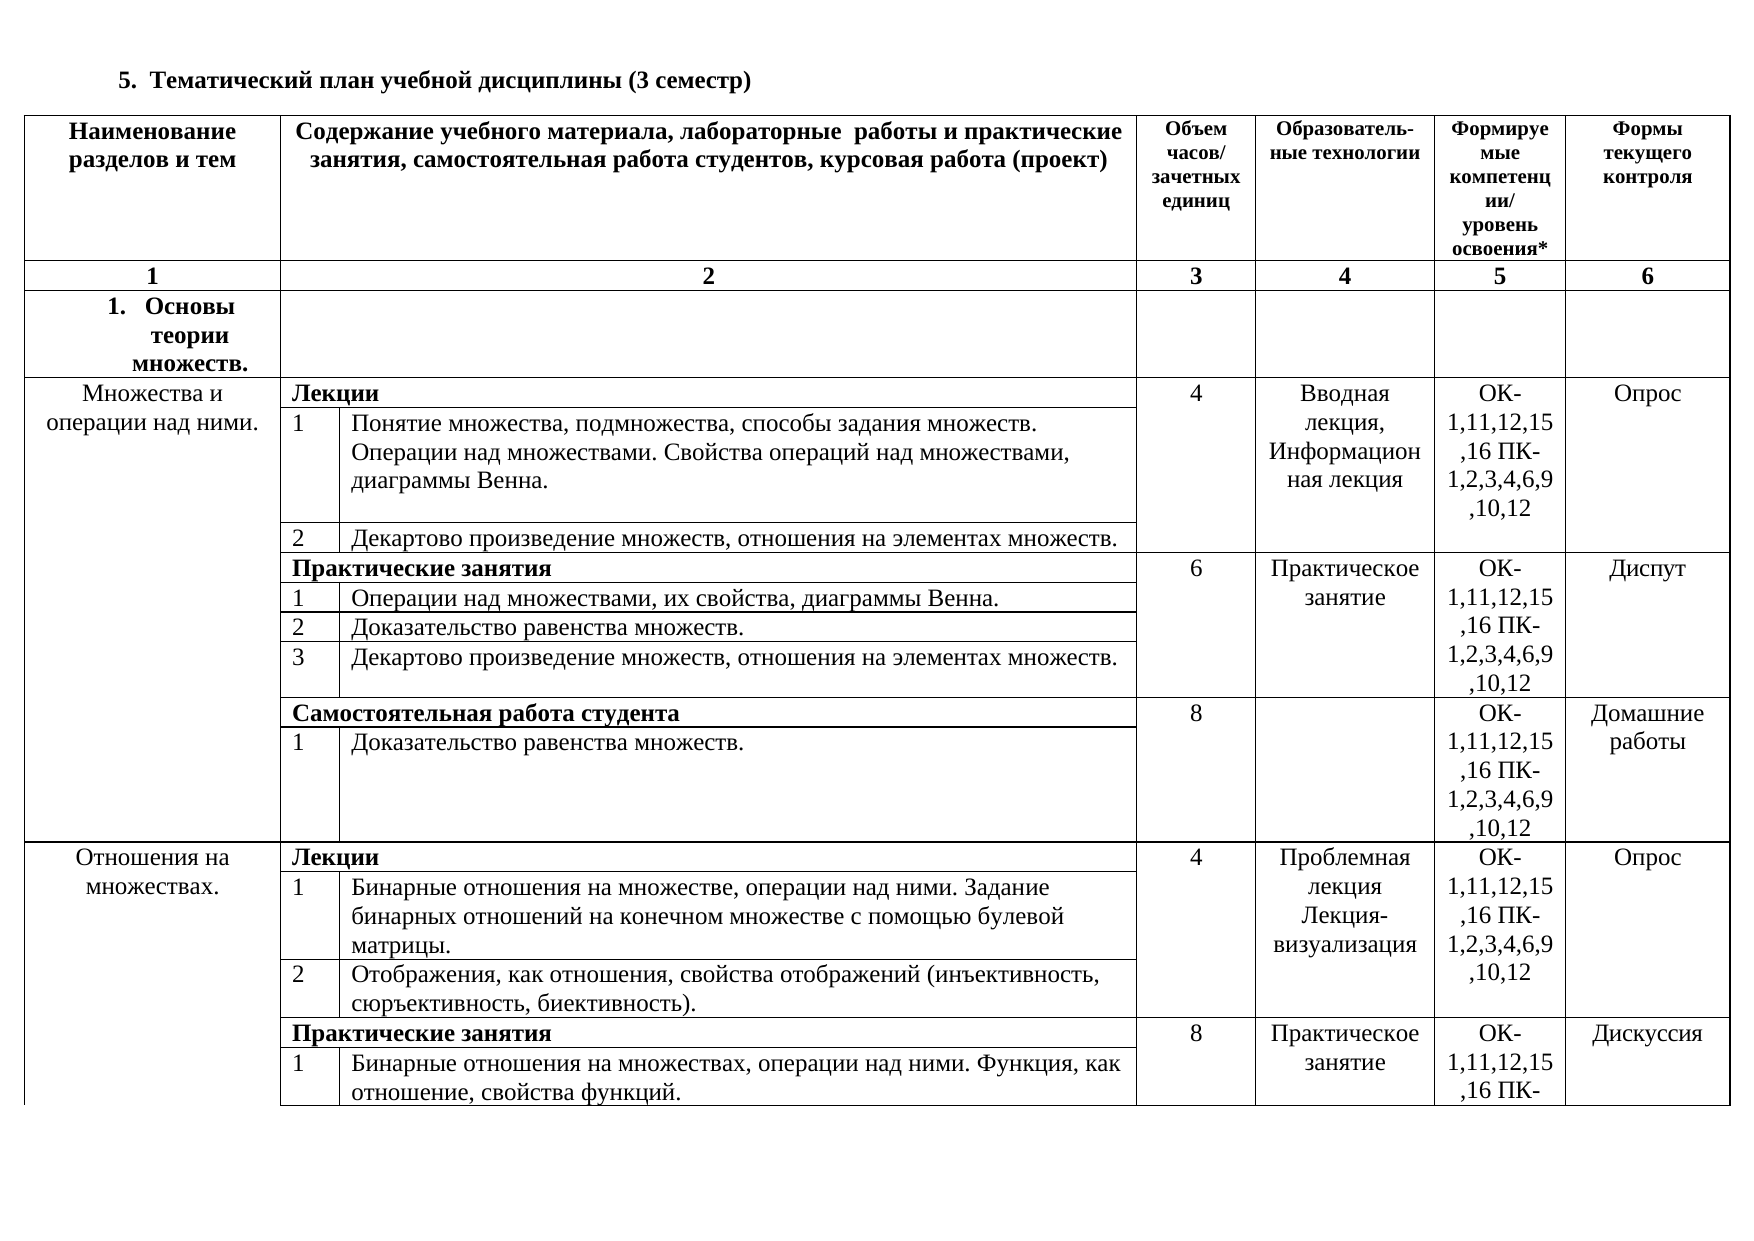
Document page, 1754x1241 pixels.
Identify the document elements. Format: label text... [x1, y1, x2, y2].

table_cell [1435, 522, 1565, 552]
table_cell Практическое занятие [1256, 1018, 1434, 1105]
table_cell [1137, 522, 1255, 552]
table_cell [1137, 291, 1255, 377]
table_cell [1256, 522, 1434, 552]
table_header Формы текущего контроля [1566, 116, 1729, 260]
table_cell Отношения на множествах. [25, 843, 280, 1105]
table_cell Основы теории множеств. [25, 291, 280, 377]
table_cell 1 [281, 583, 339, 611]
table_cell Практическое занятие [1256, 553, 1434, 697]
text 5. Тематический план учебной дисциплины (3 семестр) [118, 65, 1636, 94]
table_cell ОК-1,11,12,15,16 ПК-1,2,3,4,6,9,10,12 [1435, 843, 1565, 1017]
table_cell 1 [281, 1048, 339, 1105]
table_cell Бинарные отношения на множестве, операции над ними. Задание бинарных отношений на конечном множестве с помощью булевой матрицы. [340, 872, 1136, 958]
table_cell 2 [281, 523, 339, 552]
table_cell Множества и операции над ними. [25, 378, 280, 841]
table_cell Проблемная лекция Лекция-визуализация [1256, 843, 1434, 1017]
table_cell Диспут [1566, 553, 1729, 697]
table_cell Практические занятия [281, 553, 1136, 582]
table_cell 3 [1137, 261, 1255, 290]
table_cell Самостоятельная работа студента [281, 698, 1136, 726]
table_cell 2 [281, 960, 339, 1017]
table_cell 1 [281, 408, 339, 522]
table_cell 8 [1137, 698, 1255, 841]
table_cell Декартово произведение множеств, отношения на элементах множеств. [340, 523, 1136, 552]
table_cell Лекции [281, 378, 1136, 407]
table_header Содержание учебного материала, лабораторные работы и практические занятия, самостоятельная работа студентов, курсовая работа (проект) [281, 116, 1136, 260]
table_cell Отображения, как отношения, свойства отображений (инъективность, сюръективность, биективность). [340, 960, 1136, 1017]
table_cell [281, 291, 1136, 377]
table_cell 2 [281, 261, 1136, 290]
table_cell 1 [281, 728, 339, 841]
table_cell 8 [1137, 1018, 1255, 1105]
table_cell Лекции [281, 843, 1136, 871]
table_cell 5 [1435, 261, 1565, 290]
table_cell 4 [1137, 843, 1255, 1017]
table_cell ОК-1,11,12,15,16 ПК-1,2,3,4,6,9,10,12 [1435, 378, 1565, 522]
table_cell 2 [281, 613, 339, 641]
table_cell 6 [1137, 553, 1255, 697]
table_cell ОК-1,11,12,15,16 ПК-1,2,3,4,6,9,10,12 [1435, 553, 1565, 697]
table_cell [1435, 291, 1565, 377]
table_cell [1256, 698, 1434, 841]
table_cell Дискуссия [1566, 1018, 1729, 1105]
table_cell 1 [281, 872, 339, 958]
table_cell Доказательство равенства множеств. [340, 613, 1136, 641]
table_cell ОК-1,11,12,15,16 ПК-1,2,3,4,6,9,10,12 [1435, 1018, 1565, 1105]
table_cell [1566, 291, 1729, 377]
table_header Наименование разделов и тем [25, 116, 280, 260]
table_cell 1 [25, 261, 280, 290]
table_cell ОК-1,11,12,15,16 ПК-1,2,3,4,6,9,10,12 [1435, 698, 1565, 841]
table_cell 4 [1256, 261, 1434, 290]
table_cell 3 [281, 642, 339, 697]
table_cell Вводная лекция, Информационная лекция [1256, 378, 1434, 522]
table_cell Понятие множества, подмножества, способы задания множеств. Операции над множествами. Свойства операций над множествами, диаграммы Венна. [340, 408, 1136, 522]
table_cell Домашние работы [1566, 698, 1729, 841]
table_cell Опрос [1566, 843, 1729, 1017]
table_header Образователь-ные технологии [1256, 116, 1434, 260]
table_cell Операции над множествами, их свойства, диаграммы Венна. [340, 583, 1136, 611]
table_header Формируемые компетенции/ уровень освоения* [1435, 116, 1565, 260]
table_cell 4 [1137, 378, 1255, 522]
table_cell Опрос [1566, 378, 1729, 522]
table_cell Бинарные отношения на множествах, операции над ними. Функция, как отношение, свойства функций. [340, 1048, 1136, 1105]
table_cell Декартово произведение множеств, отношения на элементах множеств. [340, 642, 1136, 697]
table_cell Доказательство равенства множеств. [340, 728, 1136, 841]
table_cell [1566, 522, 1729, 552]
table_cell Практические занятия [281, 1018, 1136, 1047]
table_cell [1256, 291, 1434, 377]
table_header Объем часов/ зачетных единиц [1137, 116, 1255, 260]
table_cell 6 [1566, 261, 1729, 290]
